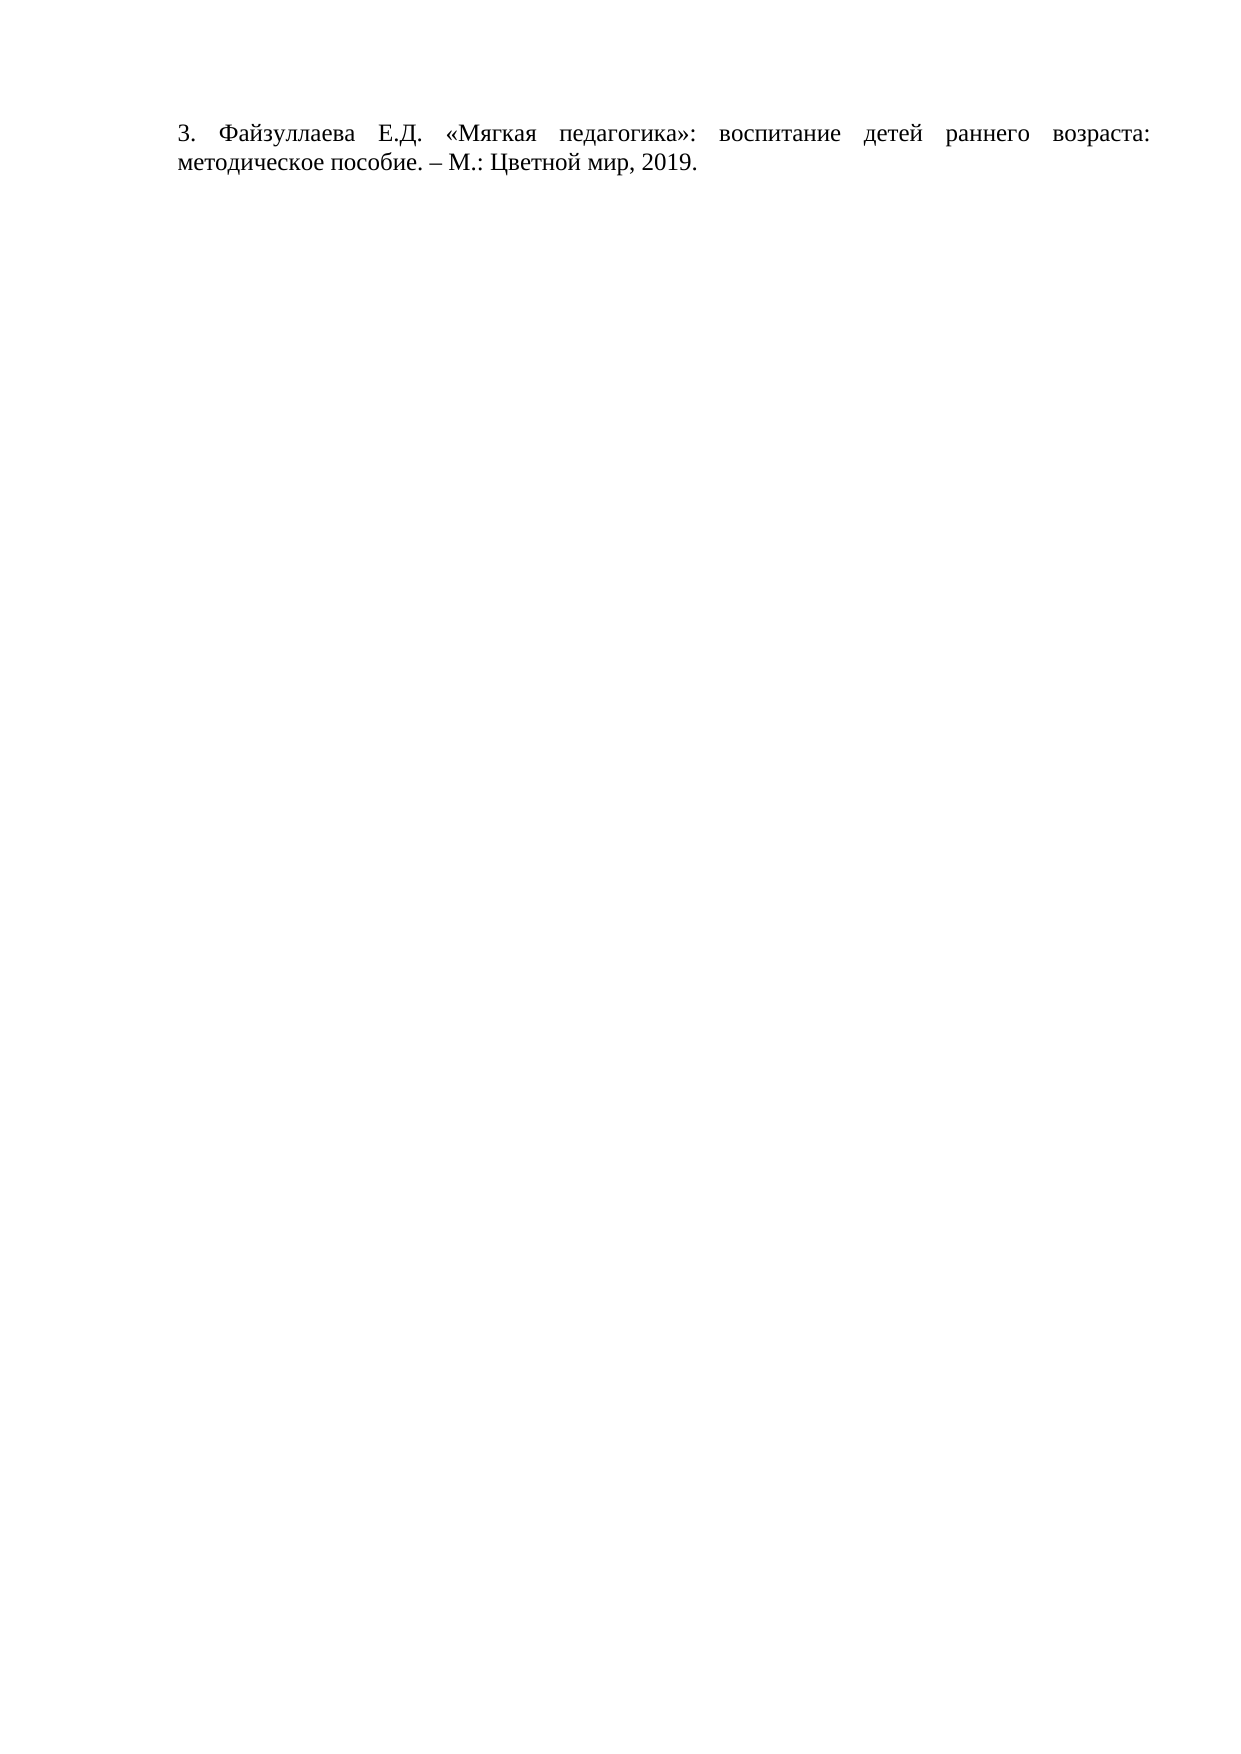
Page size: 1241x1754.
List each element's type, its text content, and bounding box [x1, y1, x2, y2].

text 3. Файзуллаева Е.Д. «Мягкая педагогика»: воспитание детей раннего возраста: методическое пособие. – М.: Цветной мир, 2019. [177, 118, 1152, 176]
